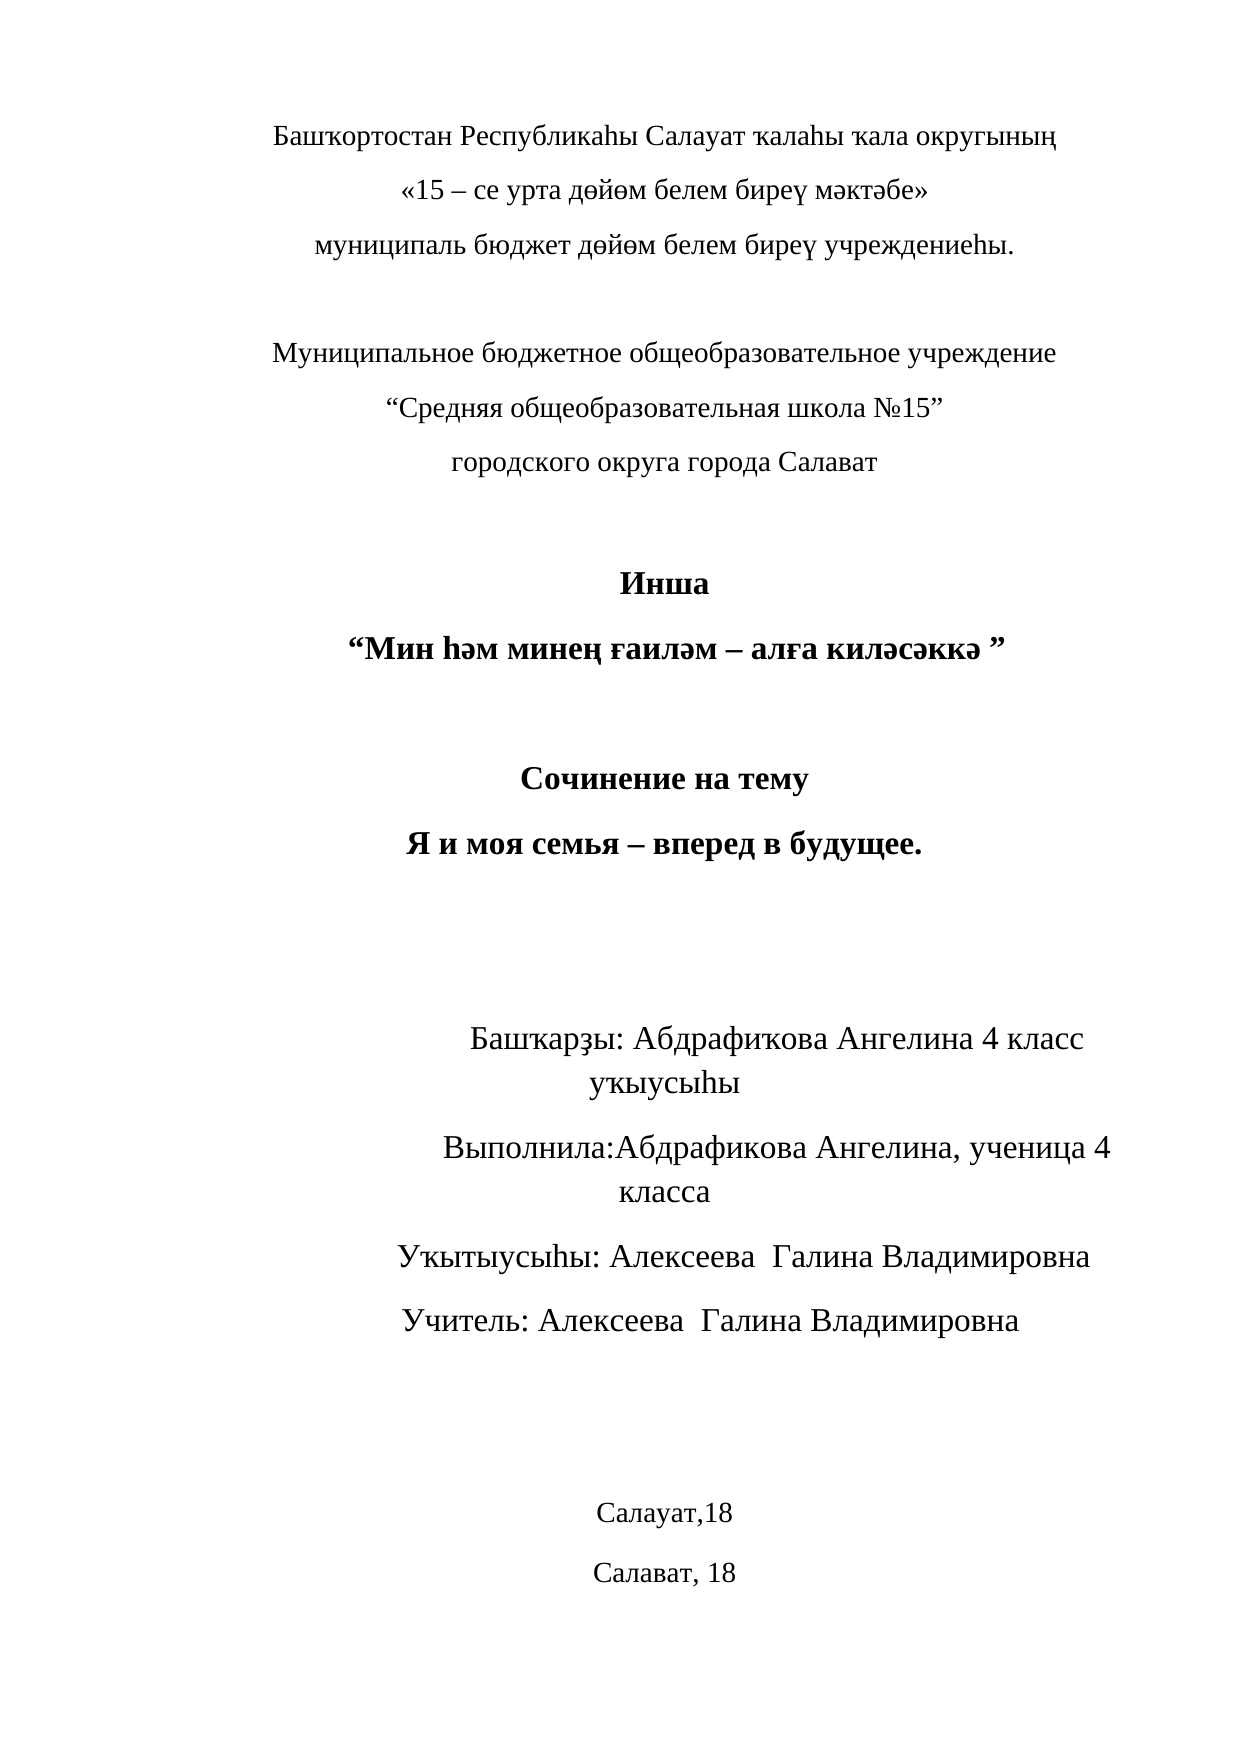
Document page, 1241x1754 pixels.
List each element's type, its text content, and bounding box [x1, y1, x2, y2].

text Башҡарҙы: Абдрафиҡова Ангелина 4 класс уҡыусыһы [177, 1018, 1152, 1100]
text Я и моя семья – вперед в будущее. [177, 823, 1152, 862]
text городского округа города Салават [177, 444, 1152, 478]
text Салават, 18 [177, 1555, 1152, 1588]
text Учитель: Алексеева Галина Владимировна [177, 1301, 1152, 1339]
text “Мин һәм минең ғаиләм – алға киләсәккә ” [177, 628, 1152, 667]
text Выполнила:Абдрафикова Ангелина, ученица 4 класса [177, 1127, 1152, 1209]
text Муниципальное бюджетное общеобразовательное учреждение [177, 336, 1152, 369]
text Инша [177, 564, 1152, 602]
text «15 – се урта дөйөм белем биреү мәктәбе» [177, 172, 1152, 206]
text Сочинение на тему [177, 758, 1152, 797]
text Уҡытыусыһы: Алексеева Галина Владимировна [177, 1236, 1152, 1274]
text Салауат,18 [177, 1495, 1152, 1529]
text муниципаль бюджет дөйөм белем биреү учреждениеһы. [177, 227, 1152, 260]
text Башҡортостан Республикаһы Салауат ҡалаһы ҡала округының [177, 118, 1152, 152]
text “Средняя общеобразовательная школа №15” [177, 390, 1152, 423]
